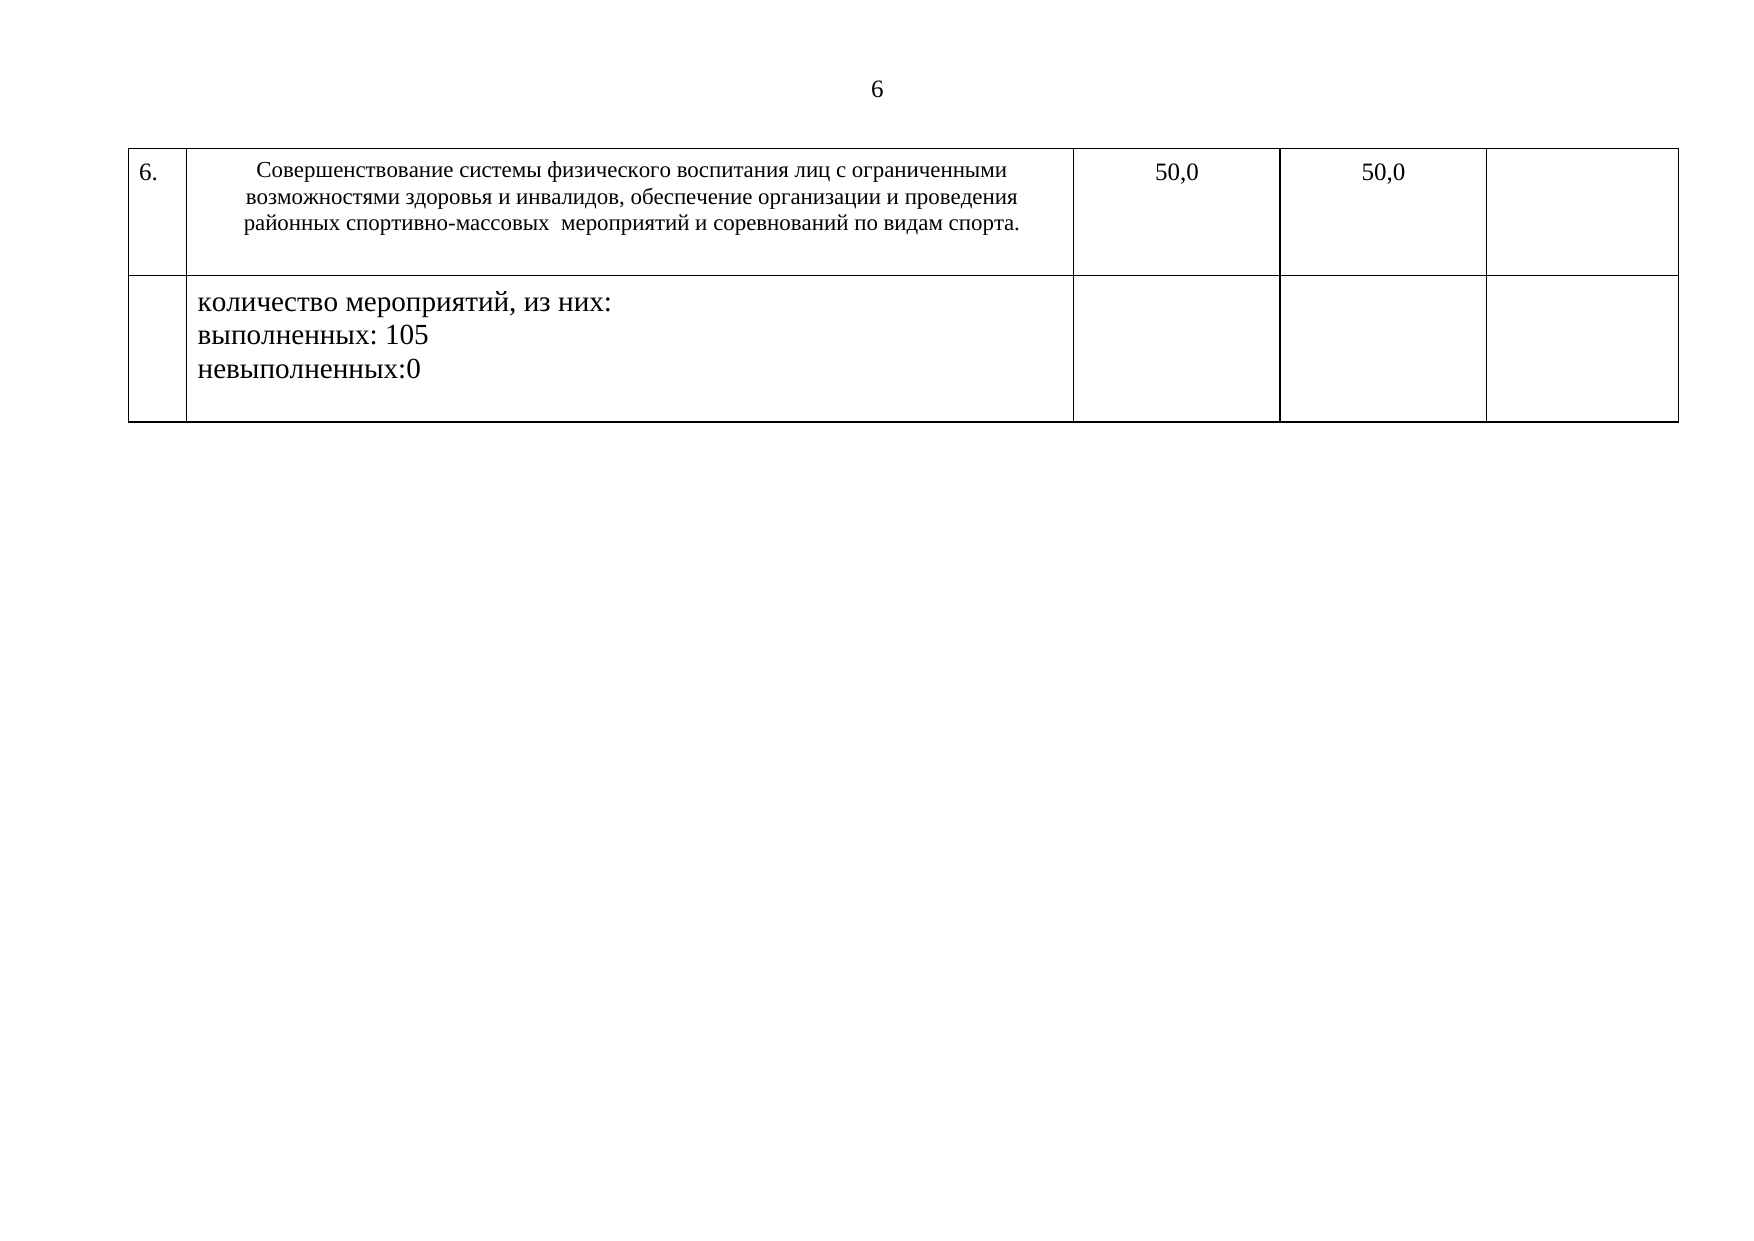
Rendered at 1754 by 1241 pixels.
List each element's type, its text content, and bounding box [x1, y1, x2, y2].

table_cell [1487, 149, 1678, 275]
table_cell [1074, 276, 1279, 421]
table_cell Совершенствование системы физического воспитания лиц с ограниченными возможностями здоровья и инвалидов, обеспечение организации и проведения районных спортивно-массовых мероприятий и соревнований по видам спорта. [187, 149, 1073, 275]
table_cell [1281, 276, 1486, 421]
table_cell 6. [129, 149, 186, 275]
table_cell 50,0 [1281, 149, 1486, 275]
table_cell [129, 276, 186, 421]
table_cell 50,0 [1074, 149, 1279, 275]
table_cell количество мероприятий, из них: выполненных: 105 невыполненных:0 [187, 276, 1073, 421]
table_cell [1487, 276, 1678, 421]
